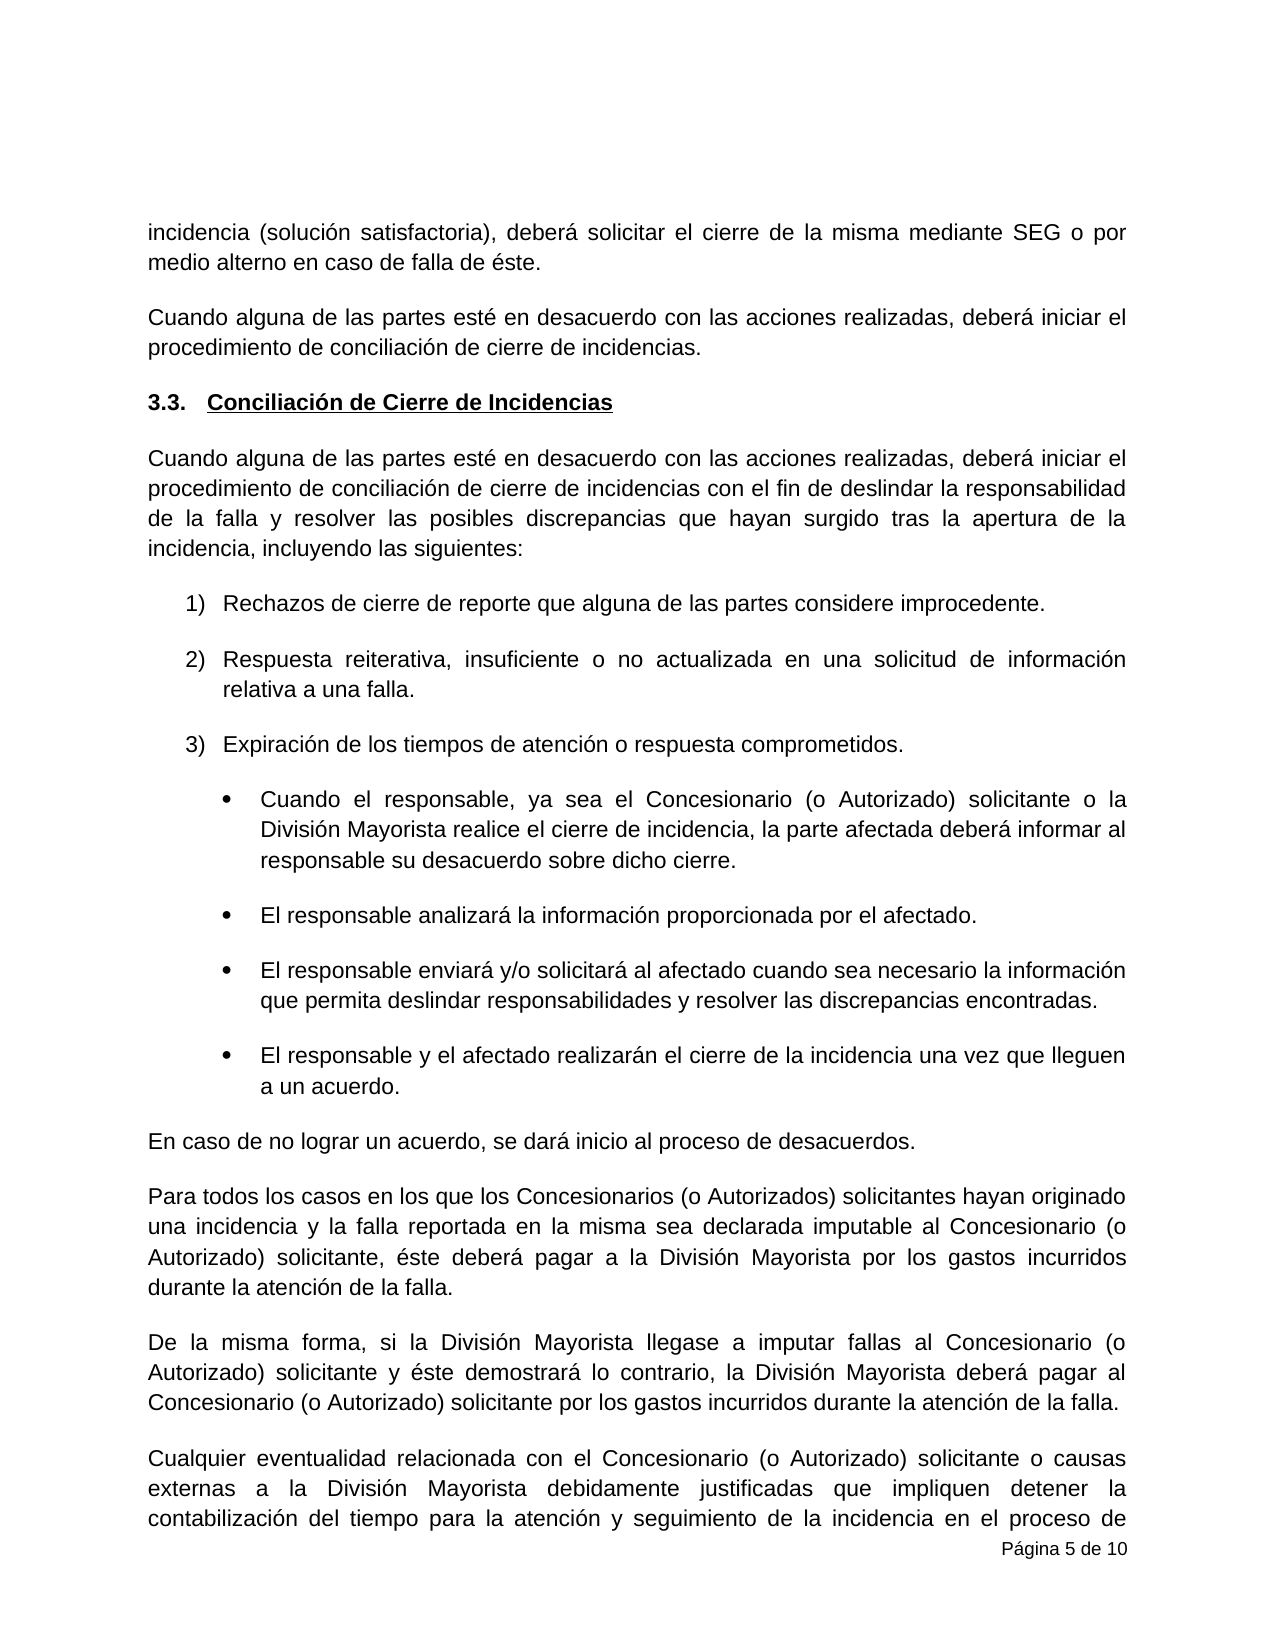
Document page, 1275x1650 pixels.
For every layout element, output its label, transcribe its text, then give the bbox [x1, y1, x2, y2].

subtitle 3.3. Conciliación de Cierre de Incidencias [148, 389, 1127, 416]
text En caso de no lograr un acuerdo, se dará inicio al proceso de desacuerdos. [148, 1128, 1127, 1154]
text Para todos los casos en los que los Concesionarios (o Autorizados) solicitantes hayan originado una incidencia y la falla reportada en la misma sea declarada imputable al Concesionario (o Autorizado) solicitante, éste deberá pagar a la División Mayorista por los gastos incurridos durante la atención de la falla. [148, 1183, 1127, 1300]
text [148, 218, 1127, 275]
list Cuando el responsable, ya sea el Concesionario (o Autorizado) solicitante o la División Mayorista realice el cierre de incidencia, la parte afectada deberá informar al responsable su desacuerdo sobre dicho cierre. [223, 786, 1127, 873]
text Cuando alguna de las partes esté en desacuerdo con las acciones realizadas, deberá iniciar el procedimiento de conciliación de cierre de incidencias con el fin de deslindar la responsabilidad de la falla y resolver las posibles discrepancias que hayan surgido tras la apertura de la incidencia, incluyendo las siguientes: [148, 444, 1127, 562]
list El responsable analizará la información proporcionada por el afectado. [223, 902, 1127, 928]
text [148, 1444, 1127, 1531]
text Cuando alguna de las partes esté en desacuerdo con las acciones realizadas, deberá iniciar el procedimiento de conciliación de cierre de incidencias. [148, 304, 1127, 361]
list Respuesta reiterativa, insuficiente o no actualizada en una solicitud de información relativa a una falla. [185, 646, 1127, 702]
text De la misma forma, si la División Mayorista llegase a imputar fallas al Concesionario (o Autorizado) solicitante y éste demostrará lo contrario, la División Mayorista deberá pagar al Concesionario (o Autorizado) solicitante por los gastos incurridos durante la atención de la falla. [148, 1329, 1127, 1416]
list Expiración de los tiempos de atención o respuesta comprometidos. [185, 731, 1127, 757]
list El responsable y el afectado realizarán el cierre de la incidencia una vez que lleguen a un acuerdo. [223, 1042, 1127, 1099]
list El responsable enviará y/o solicitará al afectado cuando sea necesario la información que permita deslindar responsabilidades y resolver las discrepancias encontradas. [223, 957, 1127, 1014]
list Rechazos de cierre de reporte que alguna de las partes considere improcedente. [185, 590, 1127, 617]
